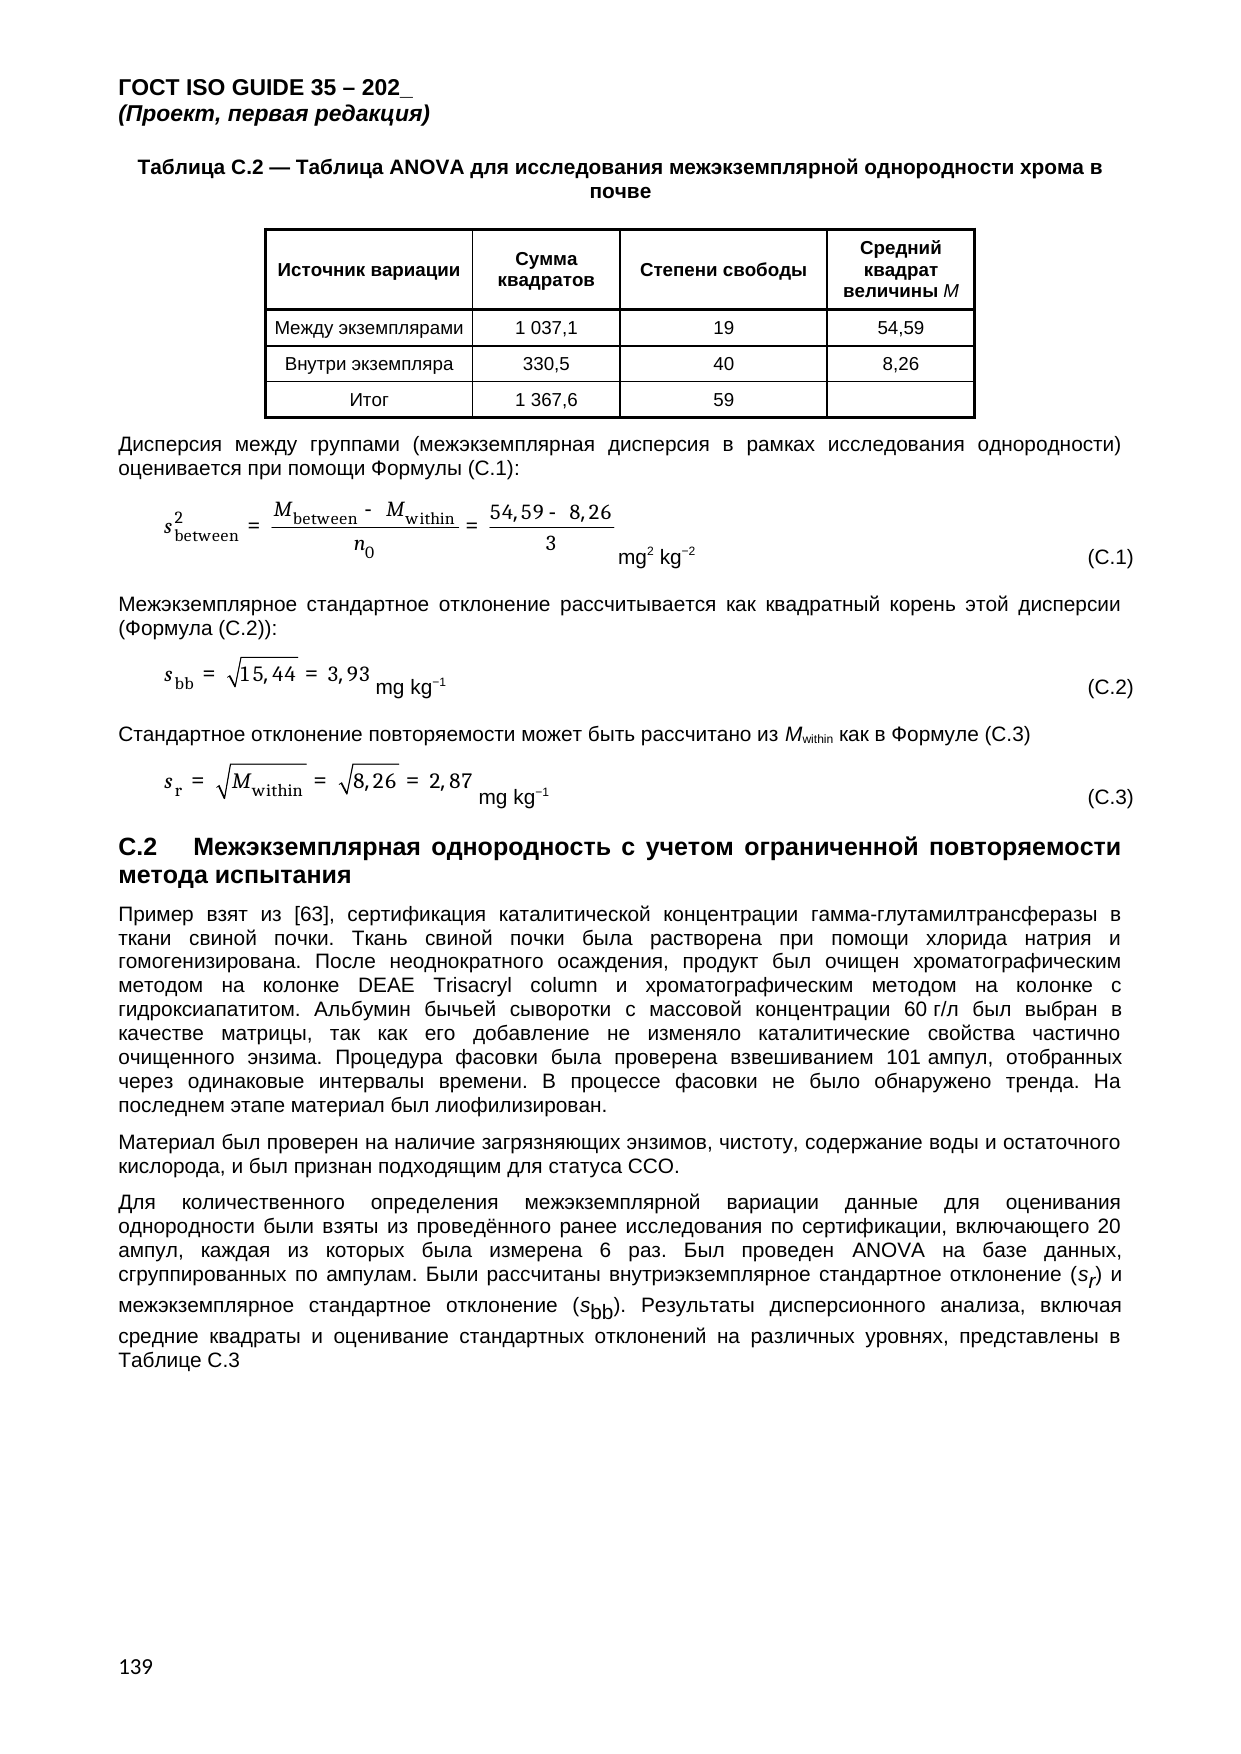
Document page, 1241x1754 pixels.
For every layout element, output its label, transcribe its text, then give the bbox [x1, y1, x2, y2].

text Пример взят из [63], сертификация каталитической концентрации гамма-глутамилтрансферазы в ткани свиной почки. Ткань свиной почки была растворена при помощи хлорида натрия и гомогенизирована. После неоднократного осаждения, продукт был очищен хроматографическим методом на колонке DEAE Trisacryl column и хроматографическим методом на колонке с гидроксиапатитом. Альбумин бычьей сыворотки c массовой концентрации 60 г/л был выбран в качестве матрицы, так как его добавление не изменяло каталитические свойства частично очищенного энзима. Процедура фасовки была проверена взвешиванием 101 ампул, отобранных через одинаковые интервалы времени. В процессе фасовки не было обнаружено тренда. На последнем этапе материал был лиофилизирован. [118, 901, 1122, 1117]
text Материал был проверен на наличие загрязняющих энзимов, чистоту, содержание воды и остаточного кислорода, и был признан подходящим для статуса ССО. [118, 1129, 1122, 1177]
table_cell 59 [621, 382, 826, 416]
table_header Степени свободы [621, 231, 826, 308]
table_cell 19 [621, 311, 826, 345]
table_cell 330,5 [473, 347, 619, 381]
table_header Средний квадрат величины M [828, 231, 973, 308]
table_cell 1 037,1 [473, 311, 619, 345]
table_cell 1 367,6 [473, 382, 619, 416]
table_header Источник вариации [267, 231, 472, 308]
text Таблица C.2 — Таблица ANOVA для исследования межэкземплярной однородности хрома в почве [118, 154, 1122, 202]
table_cell Между экземплярами [267, 311, 472, 345]
text С.2 Межэкземплярная однородность с учетом ограниченной повторяемости метода испытания [118, 831, 1122, 889]
text mg kg−1 (C.2) [160, 652, 1122, 699]
text mg kg−1 (C.3) [160, 758, 1122, 808]
table_cell 40 [621, 347, 826, 381]
text Межэкземплярное стандартное отклонение рассчитывается как квадратный корень этой дисперсии (Формула (С.2)): [118, 591, 1122, 639]
text Для количественного определения межэкземплярной вариации данные для оценивания однородности были взяты из проведённого ранее исследования по сертификации, включающего 20 ампул, каждая из которых была измерена 6 раз. Был проведен ANOVA на базе данных, сгруппированных по ампулам. Были рассчитаны внутриэкземплярное стандартное отклонение (sr) и межэкземплярное стандартное отклонение (sbb). Результаты дисперсионного анализа, включая средние квадраты и оценивание стандартных отклонений на различных уровнях, представлены в Таблице С.3 [118, 1190, 1122, 1372]
text Стандартное отклонение повторяемости может быть рассчитано из Mwithin как в Формуле (С.3) [118, 722, 1122, 746]
table_cell 54,59 [828, 311, 973, 345]
table_cell Внутри экземпляра [267, 347, 472, 381]
table_cell Итог [267, 382, 472, 416]
table_header Сумма квадратов [473, 231, 619, 308]
text Дисперсия между группами (межэкземплярная дисперсия в рамках исследования однородности) оценивается при помощи Формулы (С.1): [118, 432, 1122, 480]
text mg2 kg−2 (C.1) [160, 492, 1122, 568]
table_cell [828, 382, 973, 416]
table_cell 8,26 [828, 347, 973, 381]
